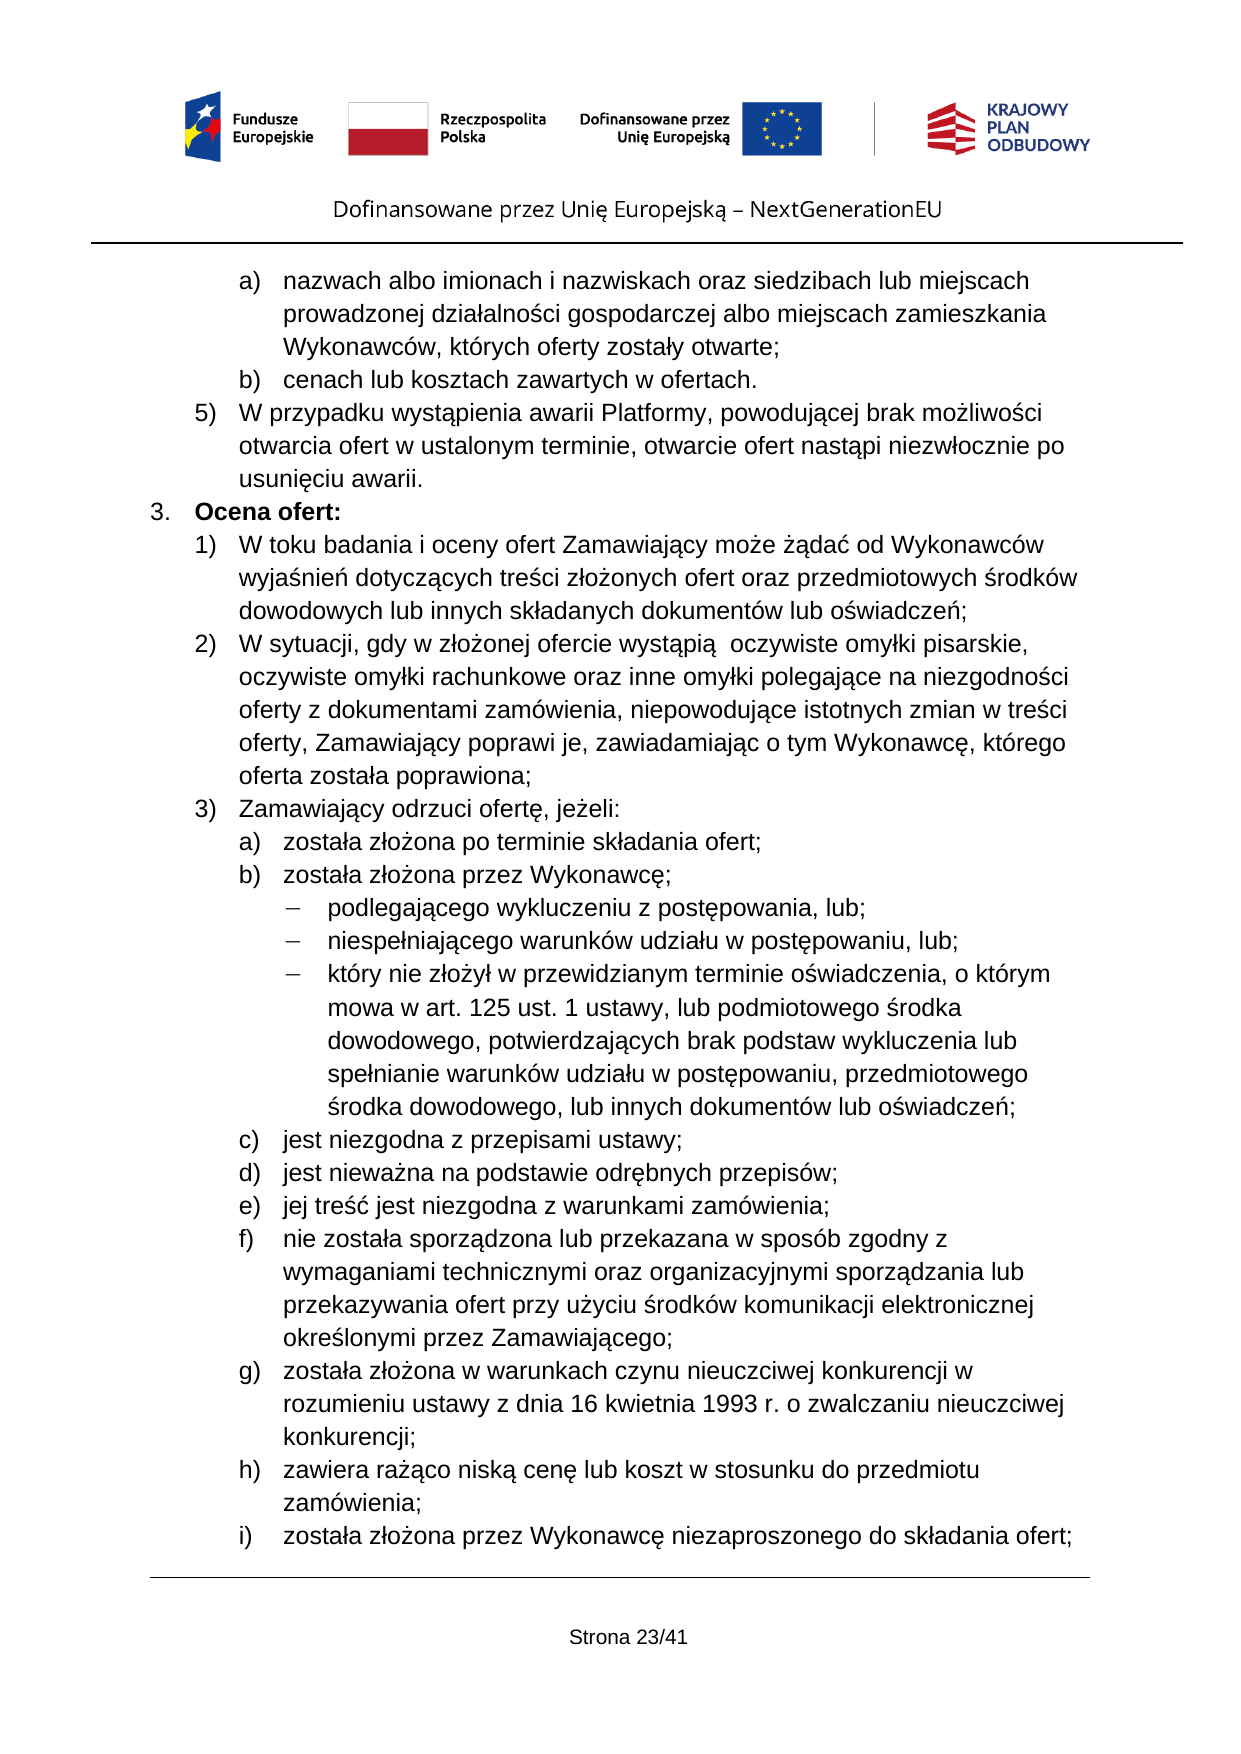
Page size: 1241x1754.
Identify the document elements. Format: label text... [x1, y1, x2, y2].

list jej treść jest niezgodna z warunkami zamówienia; [239, 1191, 1090, 1219]
list W przypadku wystąpienia awarii Platformy, powodującej brak możliwości otwarcia ofert w ustalonym terminie, otwarcie ofert nastąpi niezwłocznie po usunięciu awarii. [194, 398, 1090, 493]
list została złożona w warunkach czynu nieuczciwej konkurencji w rozumieniu ustawy z dnia 16 kwietnia 1993 r. o zwalczaniu nieuczciwej konkurencji; [239, 1356, 1090, 1451]
list nie została sporządzona lub przekazana w sposób zgodny z wymaganiami technicznymi oraz organizacyjnymi sporządzania lub przekazywania ofert przy użyciu środków komunikacji elektronicznej określonymi przez Zamawiającego; [239, 1224, 1090, 1352]
list jest nieważna na podstawie odrębnych przepisów; [239, 1158, 1090, 1186]
list została złożona przez Wykonawcę; [239, 860, 1090, 889]
list jest niezgodna z przepisami ustawy; [239, 1125, 1090, 1153]
list Zamawiający odrzuci ofertę, jeżeli: [194, 794, 1090, 823]
list zawiera rażąco niską cenę lub koszt w stosunku do przedmiotu zamówienia; [239, 1455, 1090, 1517]
list została złożona przez Wykonawcę niezaproszonego do składania ofert; [239, 1521, 1090, 1550]
picture [167, 73, 1108, 240]
list cenach lub kosztach zawartych w ofertach. [239, 365, 1090, 394]
list który nie złożył w przewidzianym terminie oświadczenia, o którym mowa w art. 125 ust. 1 ustawy, lub podmiotowego środka dowodowego, potwierdzających brak podstaw wykluczenia lub spełnianie warunków udziału w postępowaniu, przedmiotowego środka dowodowego, lub innych dokumentów lub oświadczeń; [283, 959, 1090, 1120]
list W toku badania i oceny ofert Zamawiający może żądać od Wykonawców wyjaśnień dotyczących treści złożonych ofert oraz przedmiotowych środków dowodowych lub innych składanych dokumentów lub oświadczeń; [194, 530, 1090, 625]
list nazwach albo imionach i nazwiskach oraz siedzibach lub miejscach prowadzonej działalności gospodarczej albo miejscach zamieszkania Wykonawców, których oferty zostały otwarte; [239, 266, 1090, 361]
list niespełniającego warunków udziału w postępowaniu, lub; [283, 926, 1090, 955]
list została złożona po terminie składania ofert; [239, 827, 1090, 856]
list Ocena ofert: [150, 497, 1090, 526]
list W sytuacji, gdy w złożonej ofercie wystąpią oczywiste omyłki pisarskie, oczywiste omyłki rachunkowe oraz inne omyłki polegające na niezgodności oferty z dokumentami zamówienia, niepowodujące istotnych zmian w treści oferty, Zamawiający poprawi je, zawiadamiając o tym Wykonawcę, którego oferta została poprawiona; [194, 629, 1090, 790]
list podlegającego wykluczeniu z postępowania, lub; [283, 893, 1090, 922]
